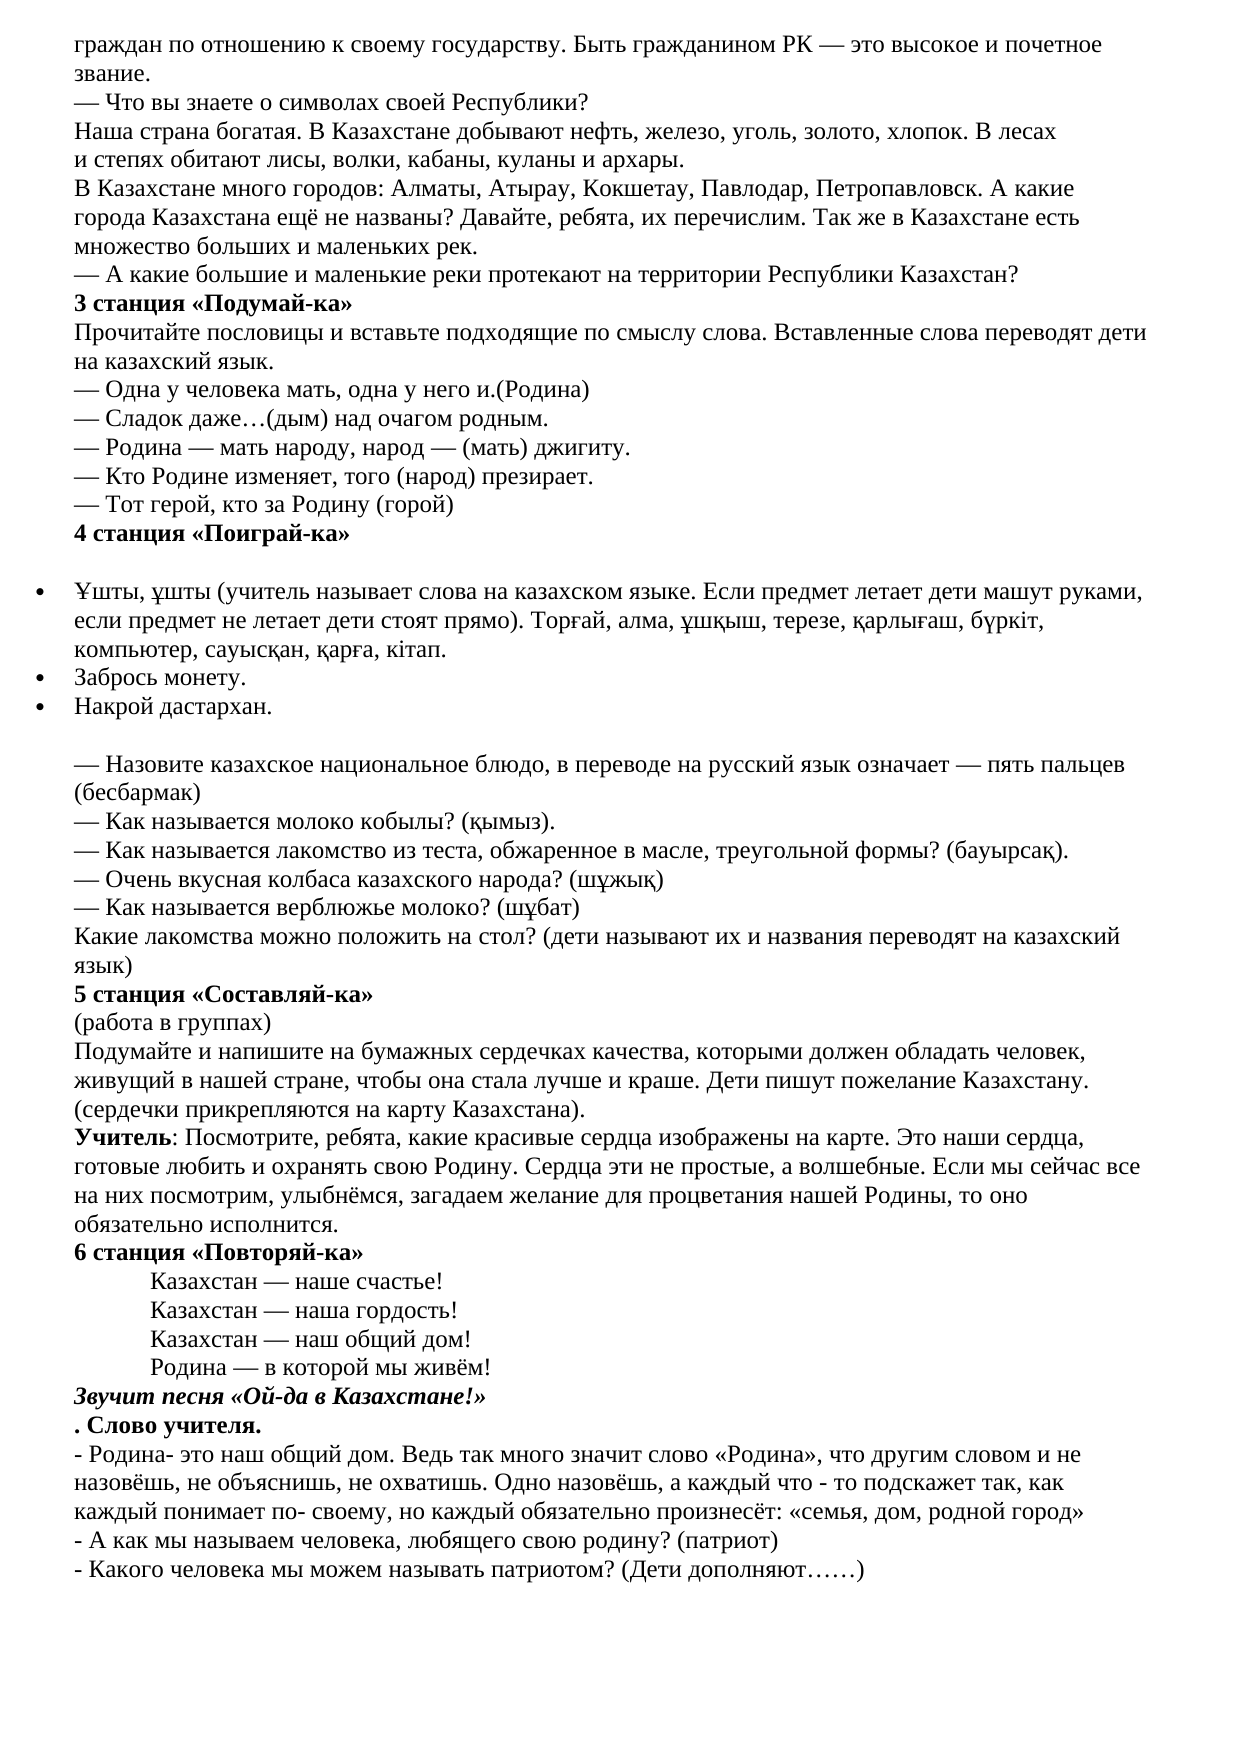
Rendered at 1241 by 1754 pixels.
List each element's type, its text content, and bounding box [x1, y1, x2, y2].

text — Как называется лакомство из теста, обжаренное в масле, треугольной формы? (бауырсақ). [74, 835, 1152, 864]
text Наша страна богатая. В Казахстане добывают нефть, железо, уголь, золото, хлопок. В лесах и степях обитают лисы, волки, кабаны, куланы и архары. [74, 116, 1152, 173]
text (работа в группах) [74, 1007, 1152, 1036]
text — Родина — мать народу, народ — (мать) джигиту. [74, 432, 1152, 461]
text - А как мы называем человека, любящего свою родину? (патриот) [74, 1525, 1152, 1554]
text Подумайте и напишите на бумажных сердечках качества, которыми должен обладать человек, живущий в нашей стране, чтобы она стала лучше и краше. Дети пишут пожелание Казахстану. [74, 1036, 1152, 1094]
text - Родина- это наш общий дом. Ведь так много значит слово «Родина», что другим словом и не назовёшь, не объяснишь, не охватишь. Одно назовёшь, а каждый что - то подскажет так, как каждый понимает по- своему, но каждый обязательно произнесёт: «семья, дом, родной город» [74, 1439, 1152, 1525]
text — Как называется молоко кобылы? (қымыз). [74, 806, 1152, 835]
text - Какого человека мы можем называть патриотом? (Дети дополняют……) [74, 1554, 1152, 1582]
list Накрой дастархан. [36, 691, 1152, 720]
list Забрось монету. [36, 662, 1152, 691]
text Звучит песня «Ой-да в Казахстане!» [74, 1381, 1152, 1410]
text 4 станция «Поиграй-ка» [74, 518, 1152, 547]
text — А какие большие и маленькие реки протекают на территории Республики Казахстан? [74, 259, 1152, 288]
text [74, 29, 1152, 87]
text Казахстан — наше счастье! Казахстан — наша гордость! Казахстан — наш общий дом! Родина — в которой мы живём! [150, 1266, 1152, 1381]
list Ұшты, ұшты (учитель называет слова на казахском языке. Если предмет летает дети машут руками, если предмет не летает дети стоят прямо). Торғай, алма, ұшқыш, терезе, қарлығаш, бүркіт, компьютер, сауысқан, қарға, кітап. [36, 576, 1152, 662]
text — Тот герой, кто за Родину (горой) [74, 489, 1152, 518]
text — Как называется верблюжье молоко? (шұбат) [74, 892, 1152, 921]
text — Очень вкусная колбаса казахского народа? (шұжық) [74, 864, 1152, 892]
text (сердечки прикрепляются на карту Казахстана). [74, 1094, 1152, 1122]
text . Слово учителя. [74, 1410, 1152, 1439]
text Какие лакомства можно положить на стол? (дети называют их и названия переводят на казахский язык) [74, 921, 1152, 979]
text В Казахстане много городов: Алматы, Атырау, Кокшетау, Павлодар, Петропавловск. А какие города Казахстана ещё не названы? Давайте, ребята, их перечислим. Так же в Казахстане есть множество больших и маленьких рек. [74, 173, 1152, 259]
text 3 станция «Подумай-ка» [74, 288, 1152, 317]
text 5 станция «Составляй-ка» [74, 979, 1152, 1007]
text — Что вы знаете о символах своей Республики? [74, 87, 1152, 116]
text — Кто Родине изменяет, того (народ) презирает. [74, 461, 1152, 489]
text Учитель: Посмотрите, ребята, какие красивые сердца изображены на карте. Это наши сердца, готовые любить и охранять свою Родину. Сердца эти не простые, а волшебные. Если мы сейчас все на них посмотрим, улыбнёмся, загадаем желание для процветания нашей Родины, то оно обязательно исполнится. [74, 1122, 1152, 1237]
text Прочитайте пословицы и вставьте подходящие по смыслу слова. Вставленные слова переводят дети на казахский язык. [74, 317, 1152, 374]
text 6 станция «Повторяй-ка» [74, 1237, 1152, 1266]
text — Назовите казахское национальное блюдо, в переводе на русский язык означает — пять пальцев (бесбармак) [74, 749, 1152, 806]
text — Сладок даже…(дым) над очагом родным. [74, 403, 1152, 432]
text — Одна у человека мать, одна у него и.(Родина) [74, 374, 1152, 403]
